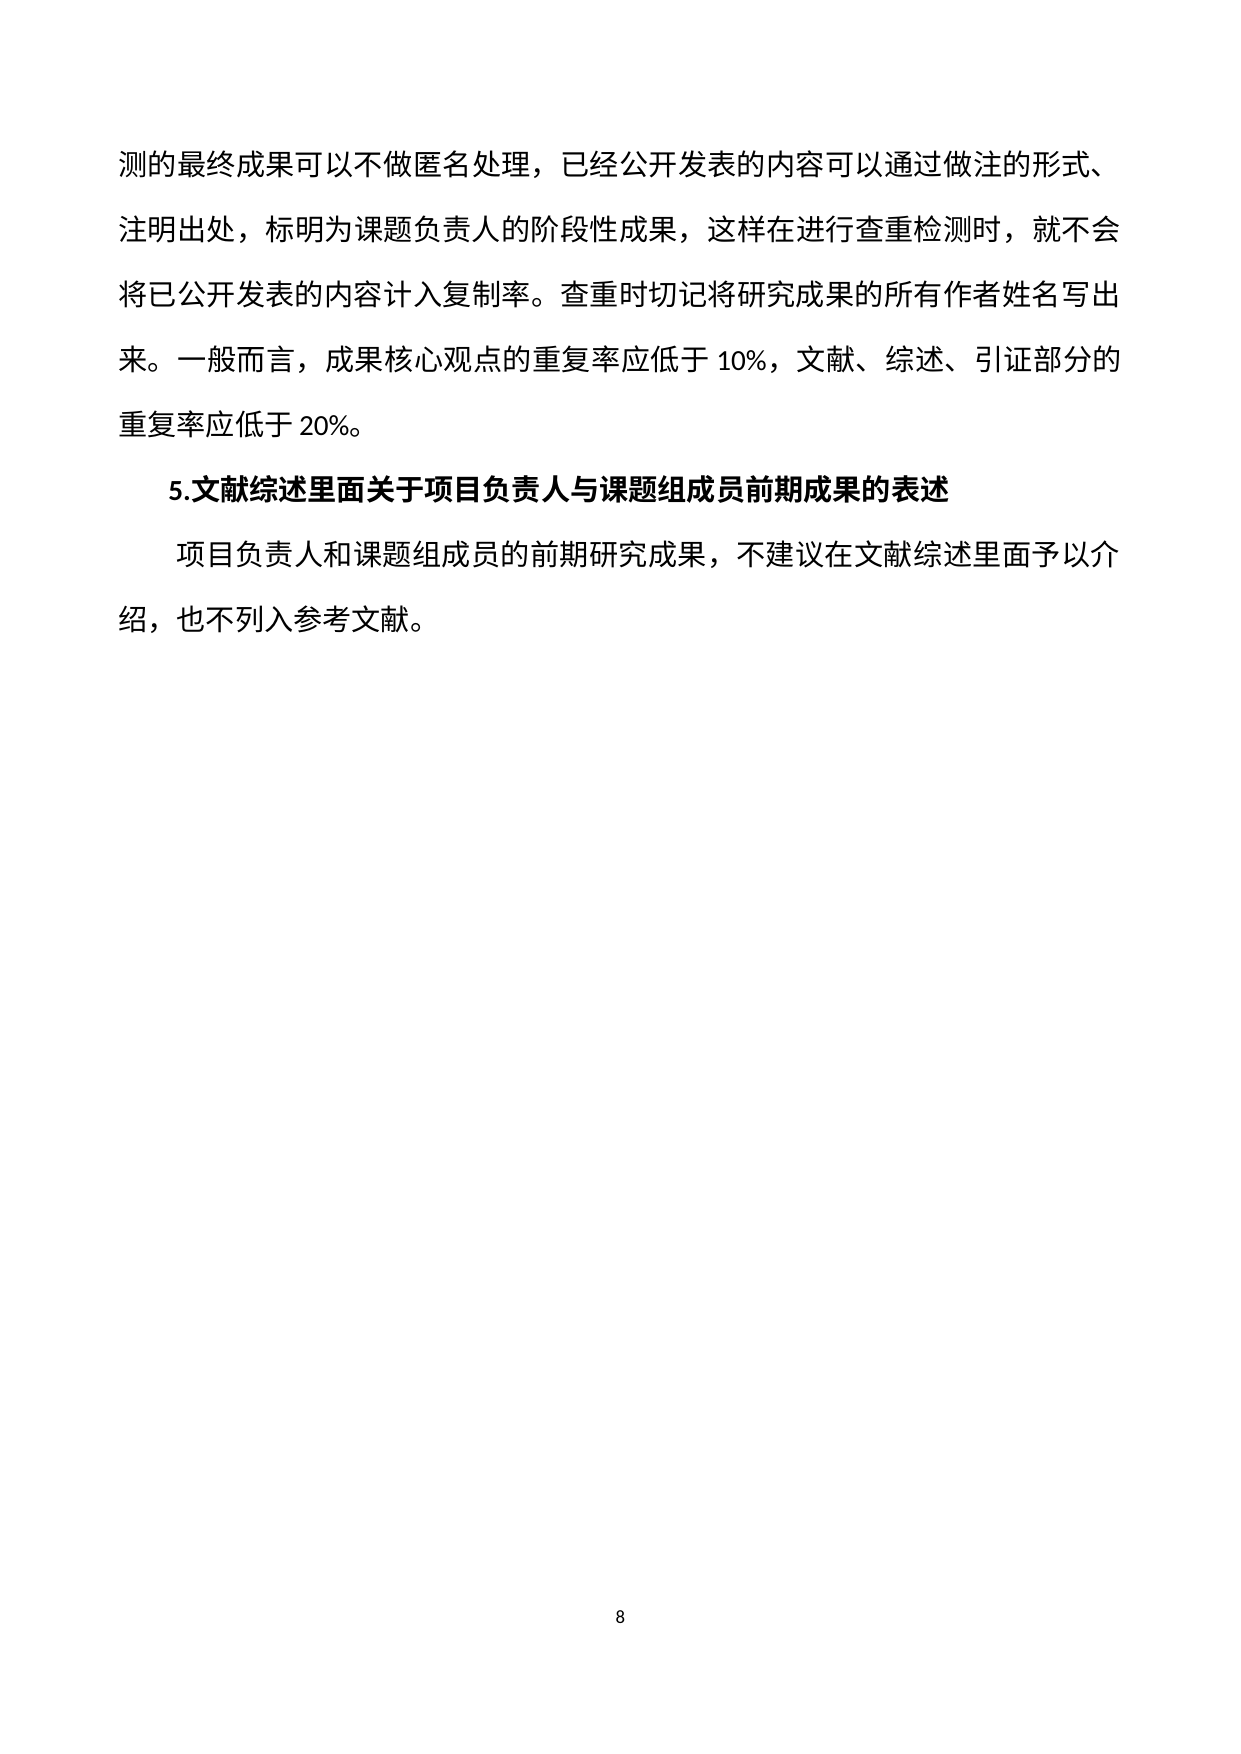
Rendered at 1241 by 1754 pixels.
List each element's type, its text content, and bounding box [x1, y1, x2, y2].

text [118, 130, 1122, 455]
text 项目负责人和课题组成员的前期研究成果，不建议在文献综述里面予以介绍，也不列入参考文献。 [118, 520, 1122, 650]
text 5.文献综述里面关于项目负责人与课题组成员前期成果的表述 [118, 455, 1122, 520]
